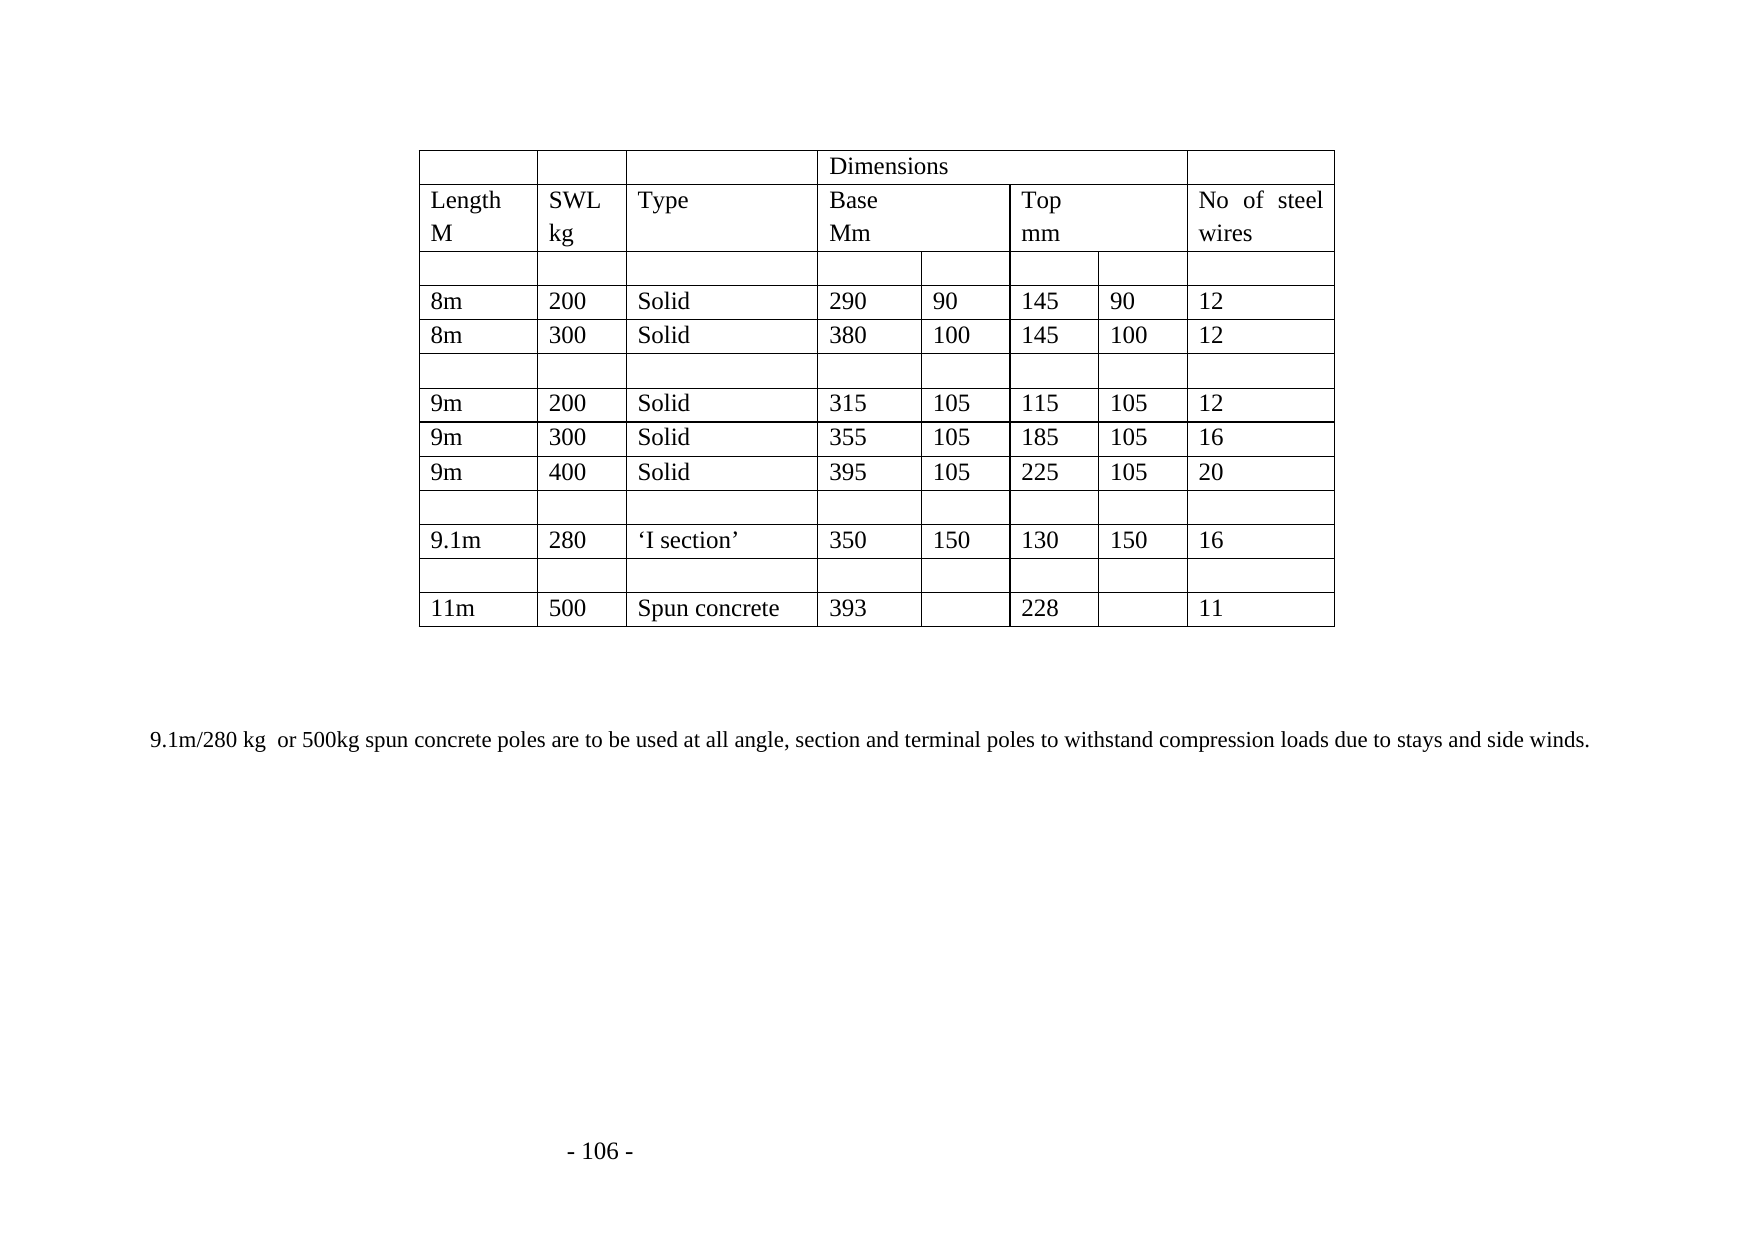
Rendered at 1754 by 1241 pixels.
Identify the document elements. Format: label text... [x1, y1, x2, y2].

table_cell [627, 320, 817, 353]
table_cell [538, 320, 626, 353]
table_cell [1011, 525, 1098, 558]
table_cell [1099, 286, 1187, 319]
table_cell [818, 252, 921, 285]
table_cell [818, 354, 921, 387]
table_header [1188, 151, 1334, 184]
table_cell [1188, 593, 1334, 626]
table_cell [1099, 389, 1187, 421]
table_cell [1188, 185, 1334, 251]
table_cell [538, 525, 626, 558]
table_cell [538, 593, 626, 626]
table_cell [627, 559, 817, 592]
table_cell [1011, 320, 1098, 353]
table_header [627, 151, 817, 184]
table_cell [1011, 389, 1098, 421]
text 9.1m/280 kg or 500kg spun concrete poles are to be used at all angle, section and terminal poles to withstand compression loads due to stays and side winds. [150, 726, 1604, 752]
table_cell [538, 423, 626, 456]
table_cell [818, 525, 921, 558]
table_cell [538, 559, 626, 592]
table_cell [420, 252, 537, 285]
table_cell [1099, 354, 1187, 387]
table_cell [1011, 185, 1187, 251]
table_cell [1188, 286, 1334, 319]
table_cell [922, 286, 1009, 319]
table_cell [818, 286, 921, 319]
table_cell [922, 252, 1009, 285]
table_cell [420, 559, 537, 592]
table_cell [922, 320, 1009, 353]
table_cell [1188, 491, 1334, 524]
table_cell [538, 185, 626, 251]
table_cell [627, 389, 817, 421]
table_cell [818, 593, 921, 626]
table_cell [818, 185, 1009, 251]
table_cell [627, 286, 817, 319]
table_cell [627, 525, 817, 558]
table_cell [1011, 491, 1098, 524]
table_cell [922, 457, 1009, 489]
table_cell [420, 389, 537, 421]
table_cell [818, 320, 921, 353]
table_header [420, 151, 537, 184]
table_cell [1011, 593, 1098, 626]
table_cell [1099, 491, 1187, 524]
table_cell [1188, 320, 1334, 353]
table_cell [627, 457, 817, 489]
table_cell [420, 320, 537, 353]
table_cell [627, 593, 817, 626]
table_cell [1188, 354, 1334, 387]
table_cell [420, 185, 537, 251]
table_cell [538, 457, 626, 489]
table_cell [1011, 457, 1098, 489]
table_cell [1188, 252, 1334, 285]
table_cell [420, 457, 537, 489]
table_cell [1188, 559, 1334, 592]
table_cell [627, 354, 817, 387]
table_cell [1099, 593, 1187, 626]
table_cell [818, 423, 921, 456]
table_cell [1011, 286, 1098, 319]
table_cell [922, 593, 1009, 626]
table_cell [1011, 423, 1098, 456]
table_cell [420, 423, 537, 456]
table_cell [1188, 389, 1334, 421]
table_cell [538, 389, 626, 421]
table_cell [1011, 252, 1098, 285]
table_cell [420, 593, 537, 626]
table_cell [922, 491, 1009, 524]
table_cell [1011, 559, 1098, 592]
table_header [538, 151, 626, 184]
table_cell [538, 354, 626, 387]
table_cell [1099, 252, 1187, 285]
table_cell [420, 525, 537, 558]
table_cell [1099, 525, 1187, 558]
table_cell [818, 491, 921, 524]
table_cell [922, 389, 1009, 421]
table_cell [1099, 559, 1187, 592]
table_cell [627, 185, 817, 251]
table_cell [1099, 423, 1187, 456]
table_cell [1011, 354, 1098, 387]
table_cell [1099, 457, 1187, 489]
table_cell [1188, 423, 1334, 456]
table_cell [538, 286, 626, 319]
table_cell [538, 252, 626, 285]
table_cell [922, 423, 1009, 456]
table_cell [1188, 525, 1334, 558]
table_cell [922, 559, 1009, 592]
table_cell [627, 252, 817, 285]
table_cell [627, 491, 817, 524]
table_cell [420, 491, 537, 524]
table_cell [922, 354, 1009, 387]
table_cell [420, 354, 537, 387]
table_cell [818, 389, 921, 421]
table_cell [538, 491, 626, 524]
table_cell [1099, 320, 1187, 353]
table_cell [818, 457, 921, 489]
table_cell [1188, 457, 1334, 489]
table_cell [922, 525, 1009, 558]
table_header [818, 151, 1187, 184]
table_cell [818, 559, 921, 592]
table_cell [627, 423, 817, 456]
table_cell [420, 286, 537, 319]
